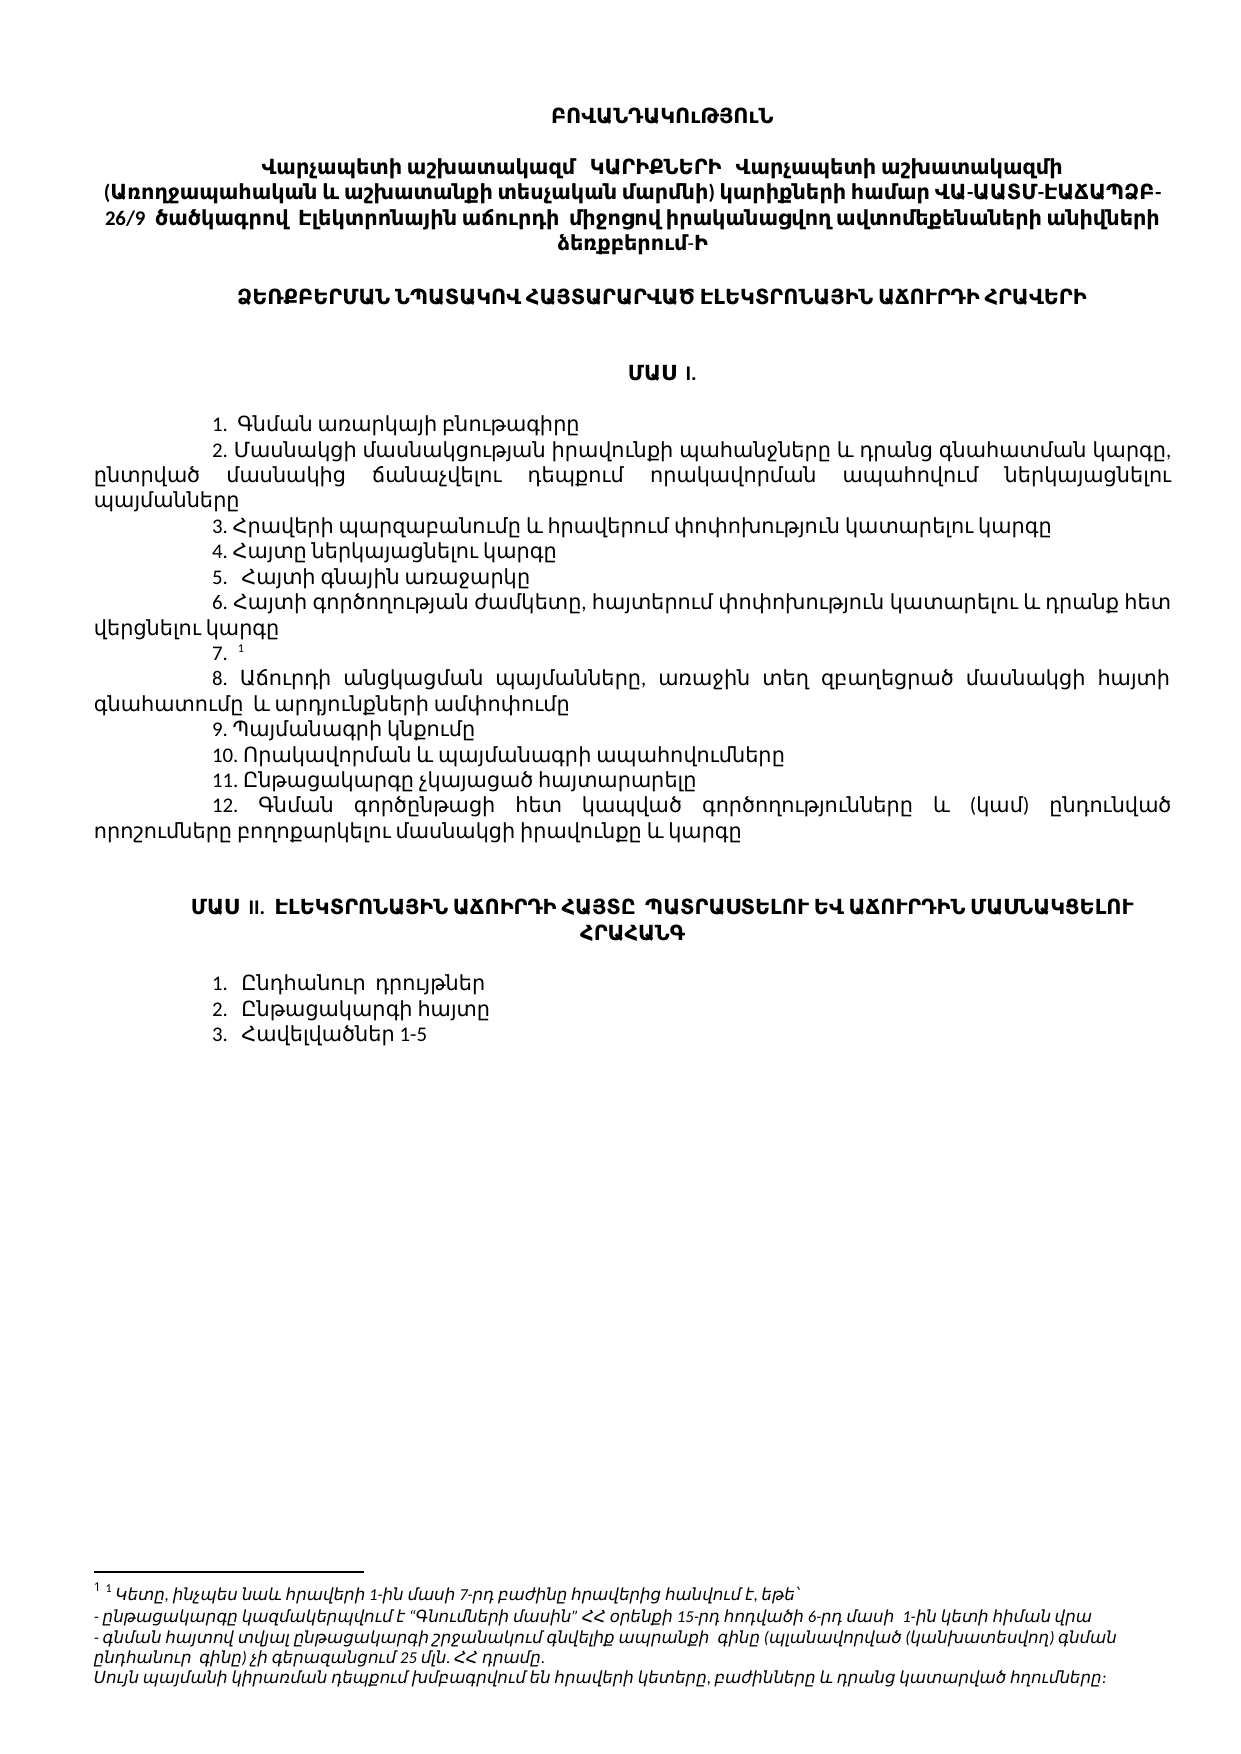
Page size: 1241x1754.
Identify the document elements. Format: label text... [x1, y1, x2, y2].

text 6. Հայտի գործողության ժամկետը, հայտերում փոփոխություն կատարելու և դրանք հետ վերցնելու կարգը [94, 589, 1171, 640]
text 12. Գնման գործընթացի հետ կապված գործողությունները և (կամ) ընդունված որոշումները բողոքարկելու մասնակցի իրավունքը և կարգը [94, 793, 1171, 843]
text 10. Որակավորման և պայմանագրի ապահովումները [94, 742, 1171, 767]
text 4. Հայտը ներկայացնելու կարգը [94, 538, 1171, 564]
text 11. Ընթացակարգը չկայացած հայտարարելը [94, 767, 1171, 793]
text ՄԱՍ I. [94, 361, 1171, 386]
text 1. Ընդհանուր դրույթներ [94, 971, 1171, 996]
text ՄԱՍ II. ԷԼԵԿՏՐՈՆԱՅԻՆ ԱՃՈԻՐԴԻ ՀԱՅՏԸ ՊԱՏՐԱՍՏԵԼՈՒ ԵՎ ԱՃՈՒՐԴԻՆ ՄԱՍՆԱԿՑԵԼՈՒ ՀՐԱՀԱՆԳ [94, 894, 1171, 945]
text ԲՈՎԱՆԴԱԿՈւԹՅՈւՆ [94, 103, 1171, 128]
text 9. Պայմանագրի կնքումը [94, 716, 1171, 742]
text 7. 1 [94, 640, 1171, 666]
text 1. Գնման առարկայի բնութագիրը [94, 411, 1171, 437]
text ՁԵՌՔԲԵՐՄԱՆ ՆՊԱՏԱԿՈՎ ՀԱՅՏԱՐԱՐՎԱԾ ԷԼԵԿՏՐՈՆԱՅԻՆ ԱՃՈՒՐԴԻ ՀՐԱՎԵՐԻ [94, 284, 1171, 310]
text 2. Մասնակցի մասնակցության իրավունքի պահանջները և դրանց գնահատման կարգը, ընտրված մասնակից ճանաչվելու դեպքում որակավորման ապահովում ներկայացնելու պայմանները [94, 437, 1171, 513]
text 3. Հրավերի պարզաբանումը և հրավերում փոփոխություն կատարելու կարգը [94, 513, 1171, 538]
text 3. Հավելվածներ 1-5 [94, 1021, 1171, 1047]
text 2. Ընթացակարգի հայտը [94, 996, 1171, 1021]
text Վարչապետի աշխատակազմ ԿԱՐԻՔՆԵՐԻ Վարչապետի աշխատակազմի (Առողջապահական և աշխատանքի տեսչական մարմնի) կարիքների համար ՎԱ-ԱԱՏՄ-ԷԱՃԱՊՁԲ-26/9 ծածկագրով Էլեկտրոնային աճուրդի միջոցով իրականացվող ավտոմեքենաների անիվների ձեռքբերում-Ի [94, 154, 1171, 256]
text 5. Հայտի գնային առաջարկը [94, 564, 1171, 589]
text 8. Աճուրդի անցկացման պայմանները, առաջին տեղ զբաղեցրած մասնակցի հայտի գնահատումը և արդյունքների ամփոփումը [94, 666, 1171, 716]
